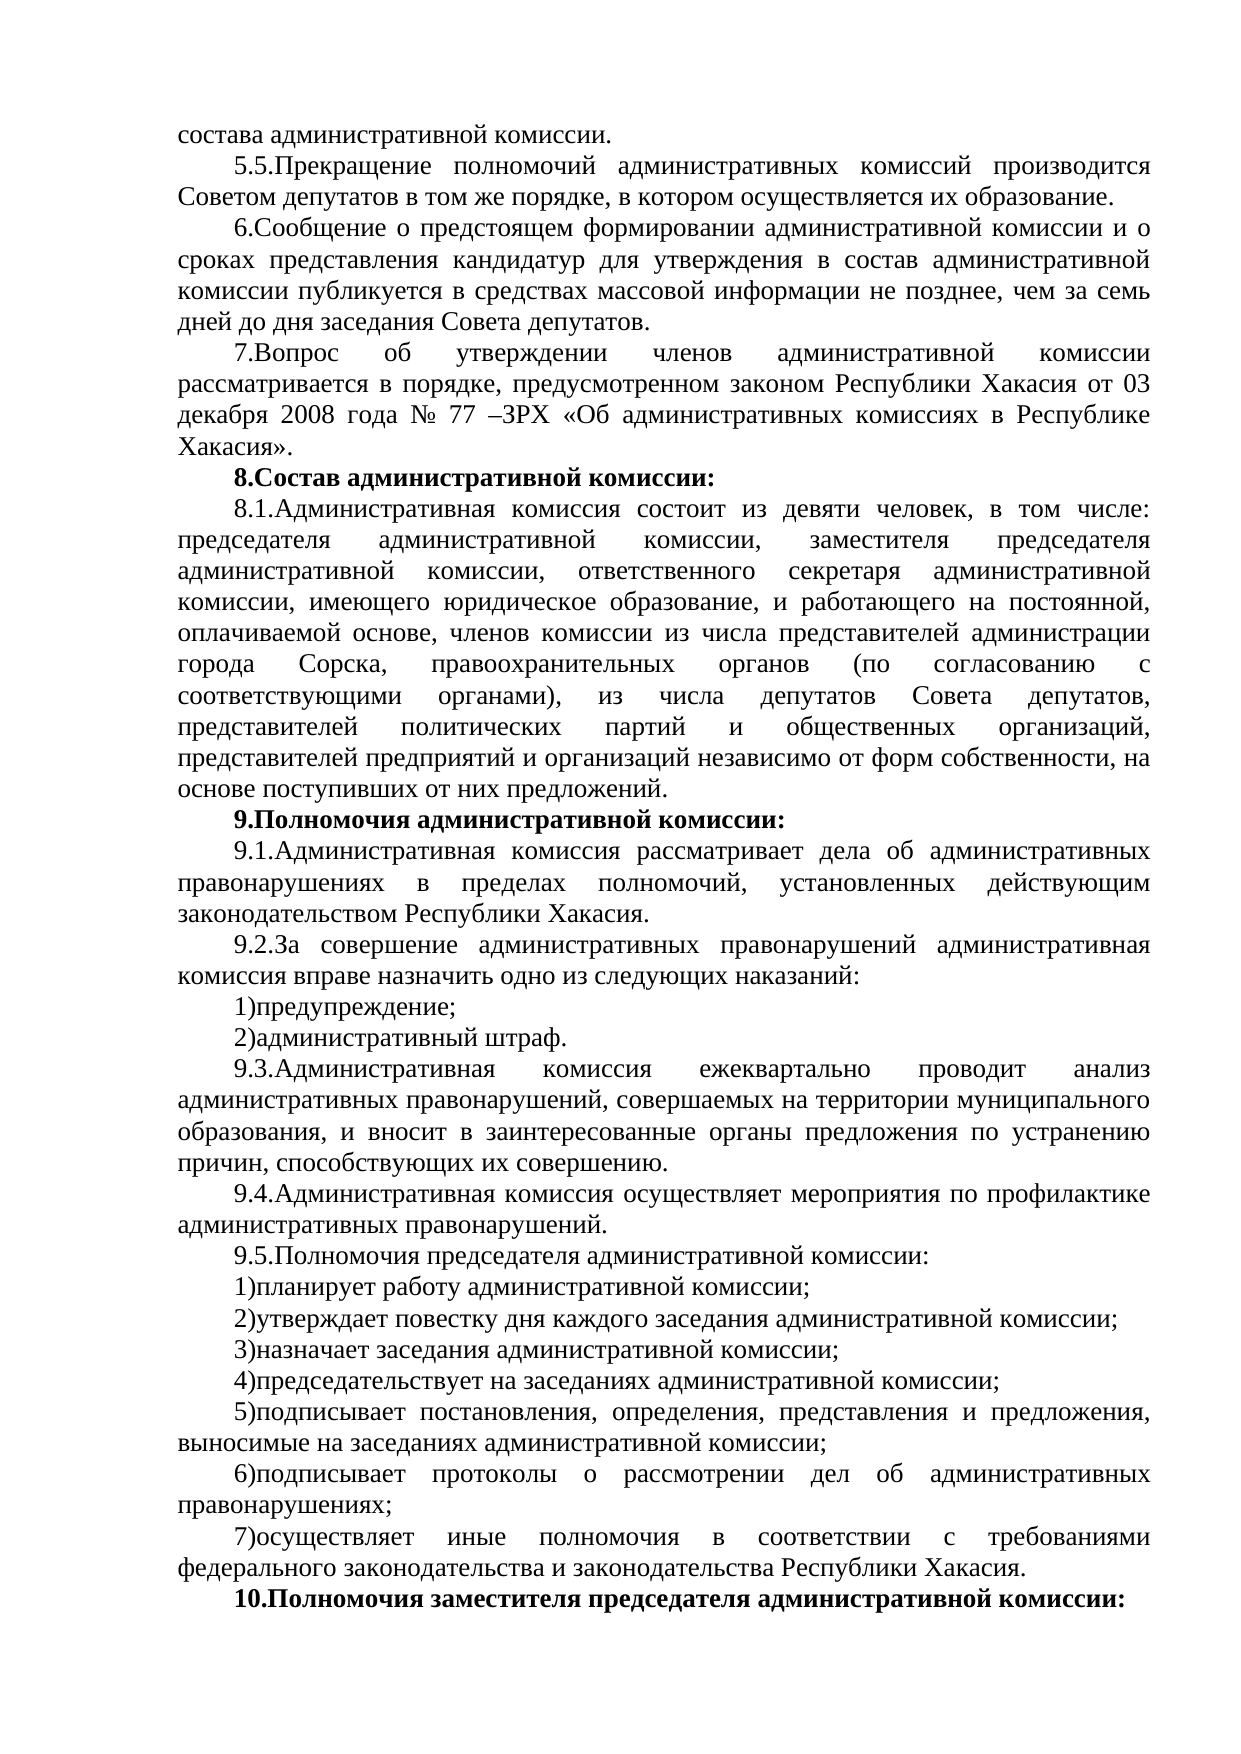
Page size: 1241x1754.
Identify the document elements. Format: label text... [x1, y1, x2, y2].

text 8.1.Административная комиссия состоит из девяти человек, в том числе: председателя административной комиссии, заместителя председателя административной комиссии, ответственного секретаря административной комиссии, имеющего юридическое образование, и работающего на постоянной, оплачиваемой основе, членов комиссии из числа представителей администрации города Сорска, правоохранительных органов (по согласованию с соответствующими органами), из числа депутатов Совета депутатов, представителей политических партий и общественных организаций, представителей предприятий и организаций независимо от форм собственности, на основе поступивших от них предложений. [177, 492, 1152, 803]
text 10.Полномочия заместителя председателя административной комиссии: [177, 1582, 1152, 1613]
text 1)планирует работу административной комиссии; [177, 1271, 1152, 1302]
text 5.5.Прекращение полномочий административных комиссий производится Советом депутатов в том же порядке, в котором осуществляется их образование. [177, 149, 1152, 212]
text 3)назначает заседания административной комиссии; [177, 1333, 1152, 1364]
text 9.4.Административная комиссия осуществляет мероприятия по профилактике административных правонарушений. [177, 1177, 1152, 1239]
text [177, 118, 1152, 149]
text 7)осуществляет иные полномочия в соответствии с требованиями федерального законодательства и законодательства Республики Хакасия. [177, 1520, 1152, 1582]
text 5)подписывает постановления, определения, представления и предложения, выносимые на заседаниях административной комиссии; [177, 1395, 1152, 1457]
text 8.Состав административной комиссии: [177, 461, 1152, 492]
text 2)административный штраф. [177, 1021, 1152, 1052]
text 4)председательствует на заседаниях административной комиссии; [177, 1364, 1152, 1395]
text 7.Вопрос об утверждении членов административной комиссии рассматривается в порядке, предусмотренном законом Республики Хакасия от 03 декабря 2008 года № 77 –ЗРХ «Об административных комиссиях в Республике Хакасия». [177, 336, 1152, 461]
text 1)предупреждение; [177, 990, 1152, 1021]
text 6)подписывает протоколы о рассмотрении дел об административных правонарушениях; [177, 1457, 1152, 1520]
text 9.2.За совершение административных правонарушений административная комиссия вправе назначить одно из следующих наказаний: [177, 928, 1152, 990]
text 9.3.Административная комиссия ежеквартально проводит анализ административных правонарушений, совершаемых на территории муниципального образования, и вносит в заинтересованные органы предложения по устранению причин, способствующих их совершению. [177, 1052, 1152, 1177]
text 9.5.Полномочия председателя административной комиссии: [177, 1239, 1152, 1271]
text 9.Полномочия административной комиссии: [177, 803, 1152, 834]
text 9.1.Административная комиссия рассматривает дела об административных правонарушениях в пределах полномочий, установленных действующим законодательством Республики Хакасия. [177, 834, 1152, 928]
text 6.Сообщение о предстоящем формировании административной комиссии и о сроках представления кандидатур для утверждения в состав административной комиссии публикуется в средствах массовой информации не позднее, чем за семь дней до дня заседания Совета депутатов. [177, 212, 1152, 336]
text 2)утверждает повестку дня каждого заседания административной комиссии; [177, 1302, 1152, 1333]
